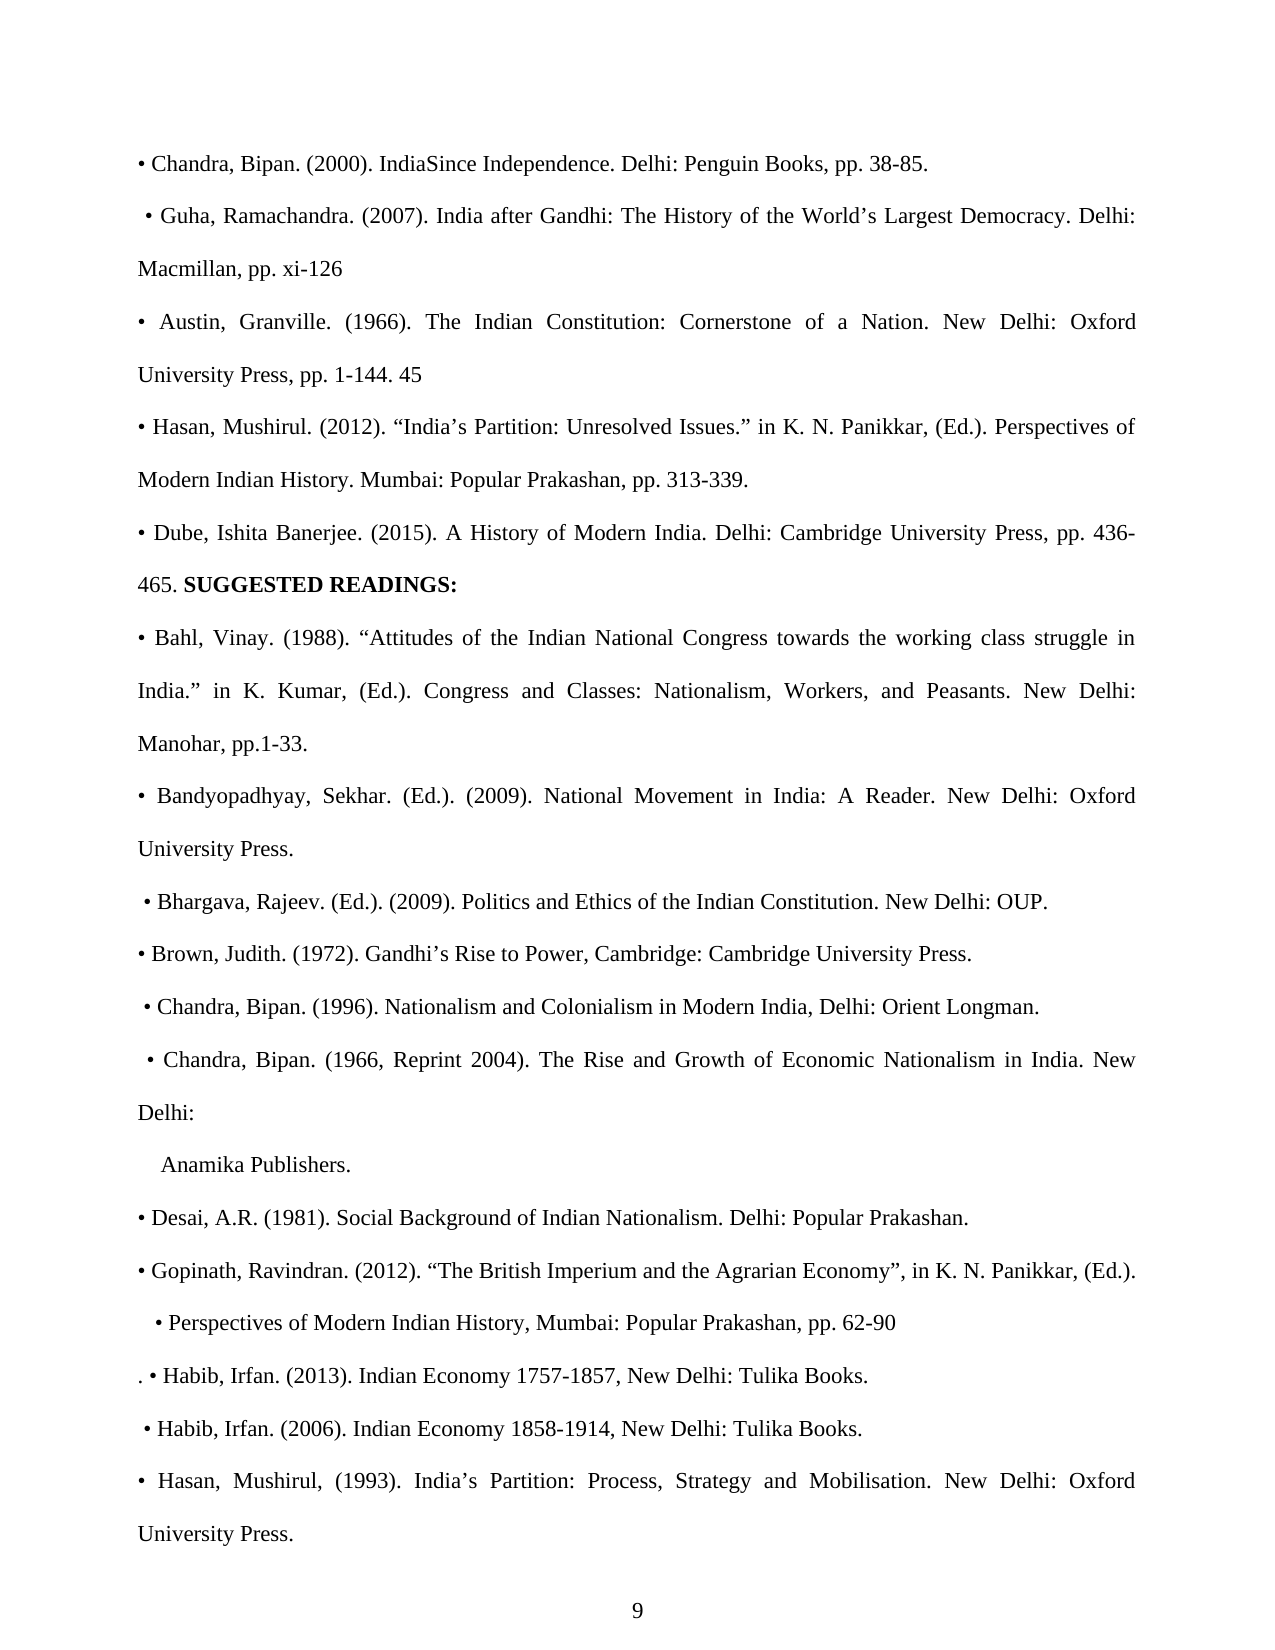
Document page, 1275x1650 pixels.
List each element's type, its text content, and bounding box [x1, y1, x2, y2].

text Anamika Publishers. [137, 1151, 1137, 1178]
text • Dube, Ishita Banerjee. (2015). A History of Modern India. Delhi: Cambridge University Press, pp. 436-465. SUGGESTED READINGS: [137, 519, 1137, 598]
text • Habib, Irfan. (2006). Indian Economy 1858-1914, New Delhi: Tulika Books. [137, 1415, 1137, 1441]
text • Hasan, Mushirul, (1993). India’s Partition: Process, Strategy and Mobilisation. New Delhi: Oxford University Press. [137, 1467, 1137, 1547]
text • Bandyopadhyay, Sekhar. (Ed.). (2009). National Movement in India: A Reader. New Delhi: Oxford University Press. [137, 782, 1137, 861]
text • Bhargava, Rajeev. (Ed.). (2009). Politics and Ethics of the Indian Constitution. New Delhi: OUP. [137, 888, 1137, 914]
text • Chandra, Bipan. (1966, Reprint 2004). The Rise and Growth of Economic Nationalism in India. New Delhi: [137, 1046, 1137, 1125]
text • Austin, Granville. (1966). The Indian Constitution: Cornerstone of a Nation. New Delhi: Oxford University Press, pp. 1-144. 45 [137, 308, 1137, 387]
text • Gopinath, Ravindran. (2012). “The British Imperium and the Agrarian Economy”, in K. N. Panikkar, (Ed.). [137, 1257, 1137, 1283]
text • Guha, Ramachandra. (2007). India after Gandhi: The History of the World’s Largest Democracy. Delhi: Macmillan, pp. xi-126 [137, 202, 1137, 282]
text • Brown, Judith. (1972). Gandhi’s Rise to Power, Cambridge: Cambridge University Press. [137, 940, 1137, 967]
text • Perspectives of Modern Indian History, Mumbai: Popular Prakashan, pp. 62-90 [137, 1309, 1137, 1336]
text • Chandra, Bipan. (2000). IndiaSince Independence. Delhi: Penguin Books, pp. 38-85. [137, 150, 1137, 176]
text . • Habib, Irfan. (2013). Indian Economy 1757-1857, New Delhi: Tulika Books. [137, 1362, 1137, 1388]
text • Hasan, Mushirul. (2012). “India’s Partition: Unresolved Issues.” in K. N. Panikkar, (Ed.). Perspectives of Modern Indian History. Mumbai: Popular Prakashan, pp. 313-339. [137, 413, 1137, 492]
text • Chandra, Bipan. (1996). Nationalism and Colonialism in Modern India, Delhi: Orient Longman. [137, 993, 1137, 1019]
text • Bahl, Vinay. (1988). “Attitudes of the Indian National Congress towards the working class struggle in India.” in K. Kumar, (Ed.). Congress and Classes: Nationalism, Workers, and Peasants. New Delhi: Manohar, pp.1-33. [137, 624, 1137, 756]
text • Desai, A.R. (1981). Social Background of Indian Nationalism. Delhi: Popular Prakashan. [137, 1204, 1137, 1230]
